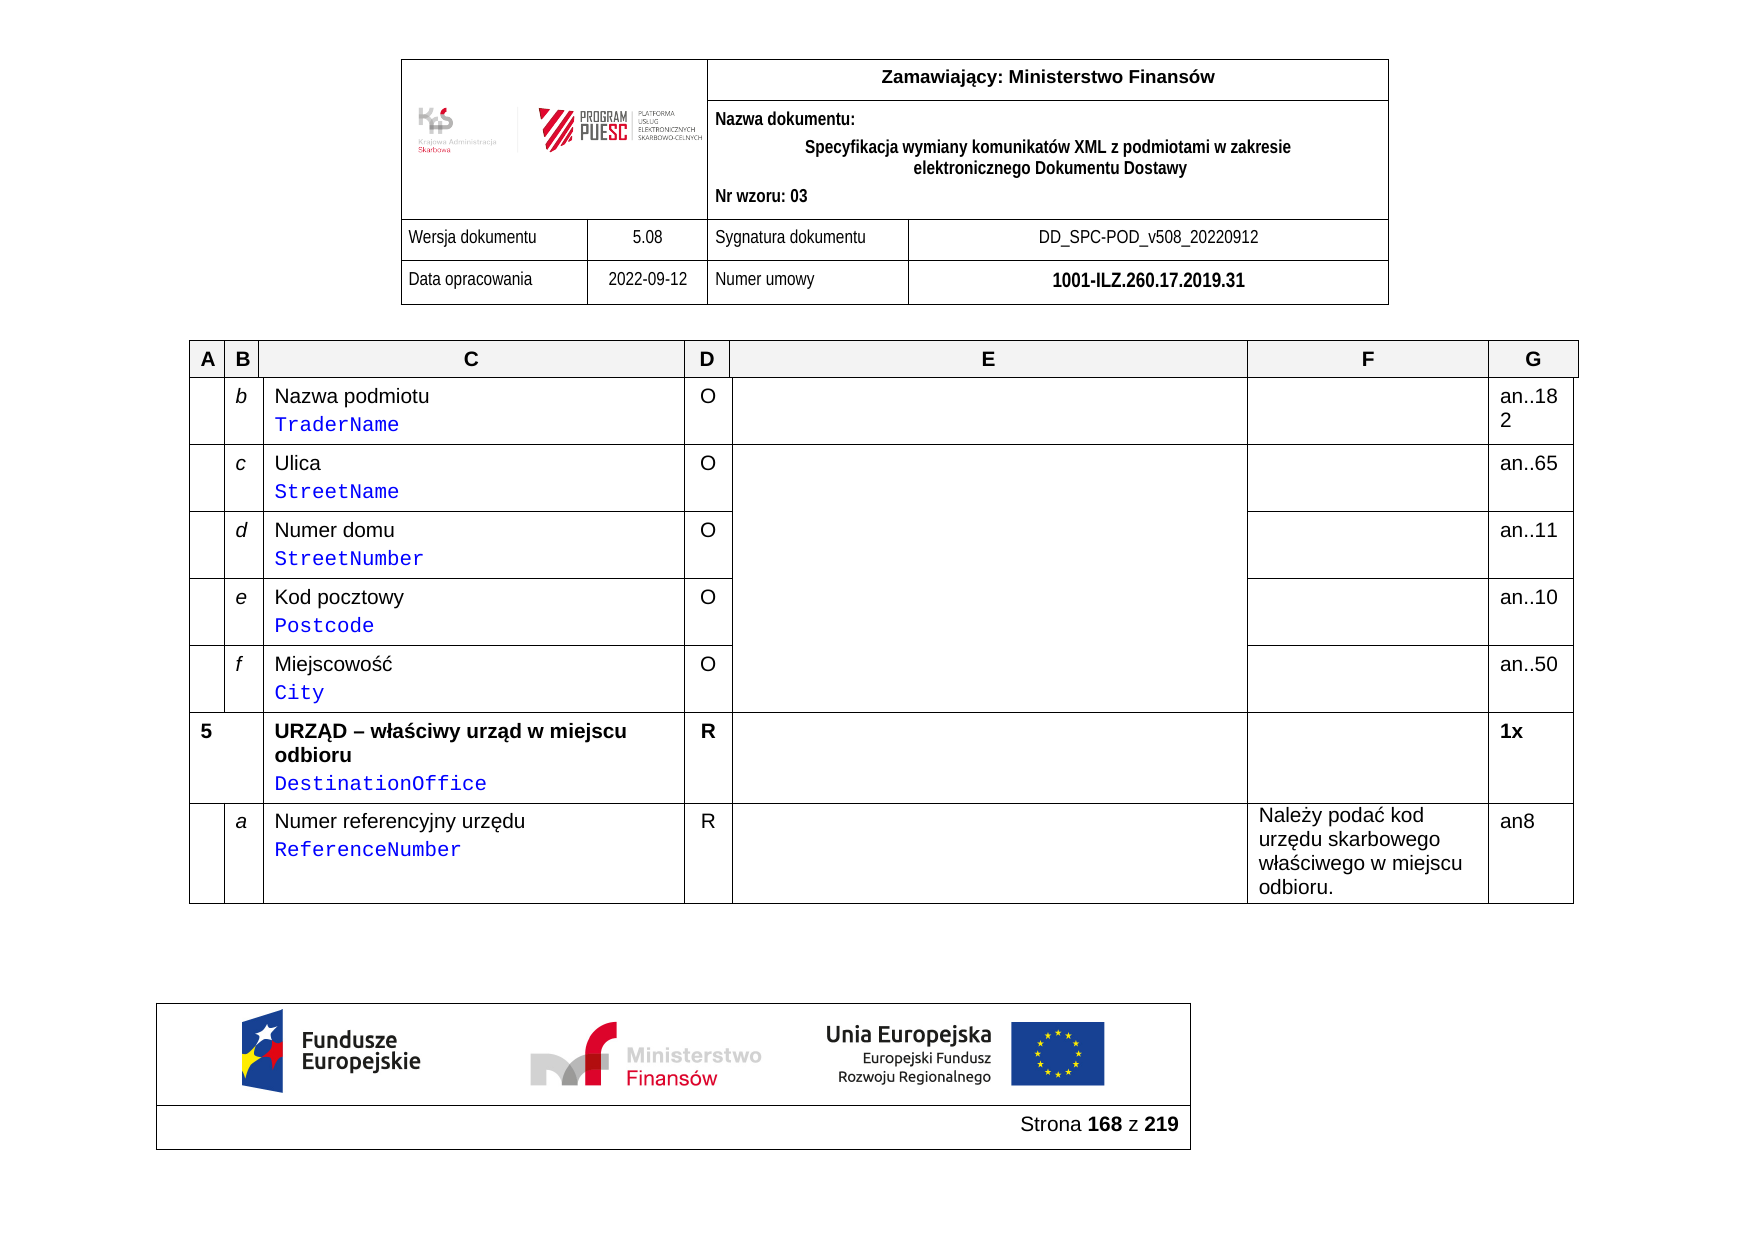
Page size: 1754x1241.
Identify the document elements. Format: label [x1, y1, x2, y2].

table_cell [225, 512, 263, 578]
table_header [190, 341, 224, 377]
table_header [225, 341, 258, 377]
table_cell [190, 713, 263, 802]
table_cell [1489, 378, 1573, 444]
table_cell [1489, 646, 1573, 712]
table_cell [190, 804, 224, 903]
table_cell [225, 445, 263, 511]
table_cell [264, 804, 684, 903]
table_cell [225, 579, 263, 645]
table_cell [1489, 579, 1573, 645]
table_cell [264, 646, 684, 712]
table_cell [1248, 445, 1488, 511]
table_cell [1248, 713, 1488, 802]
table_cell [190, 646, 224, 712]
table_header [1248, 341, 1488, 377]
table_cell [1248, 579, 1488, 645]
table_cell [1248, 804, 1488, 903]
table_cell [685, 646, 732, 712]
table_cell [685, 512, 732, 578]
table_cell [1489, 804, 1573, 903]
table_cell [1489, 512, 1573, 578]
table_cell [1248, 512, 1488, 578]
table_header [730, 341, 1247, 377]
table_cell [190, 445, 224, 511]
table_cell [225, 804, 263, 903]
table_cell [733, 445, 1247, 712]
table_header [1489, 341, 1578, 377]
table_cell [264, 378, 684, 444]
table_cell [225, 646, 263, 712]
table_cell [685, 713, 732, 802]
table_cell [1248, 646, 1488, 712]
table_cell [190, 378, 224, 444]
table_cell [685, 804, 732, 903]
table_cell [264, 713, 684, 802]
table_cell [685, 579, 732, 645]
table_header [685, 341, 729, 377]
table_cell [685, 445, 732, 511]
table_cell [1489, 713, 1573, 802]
picture [242, 1009, 1105, 1093]
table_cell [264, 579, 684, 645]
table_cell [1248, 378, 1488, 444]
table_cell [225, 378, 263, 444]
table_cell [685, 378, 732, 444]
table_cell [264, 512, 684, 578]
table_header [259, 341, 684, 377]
picture [408, 97, 702, 163]
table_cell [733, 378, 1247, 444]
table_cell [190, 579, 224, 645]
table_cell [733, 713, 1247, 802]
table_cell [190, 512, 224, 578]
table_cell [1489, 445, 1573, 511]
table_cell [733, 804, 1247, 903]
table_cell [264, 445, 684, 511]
